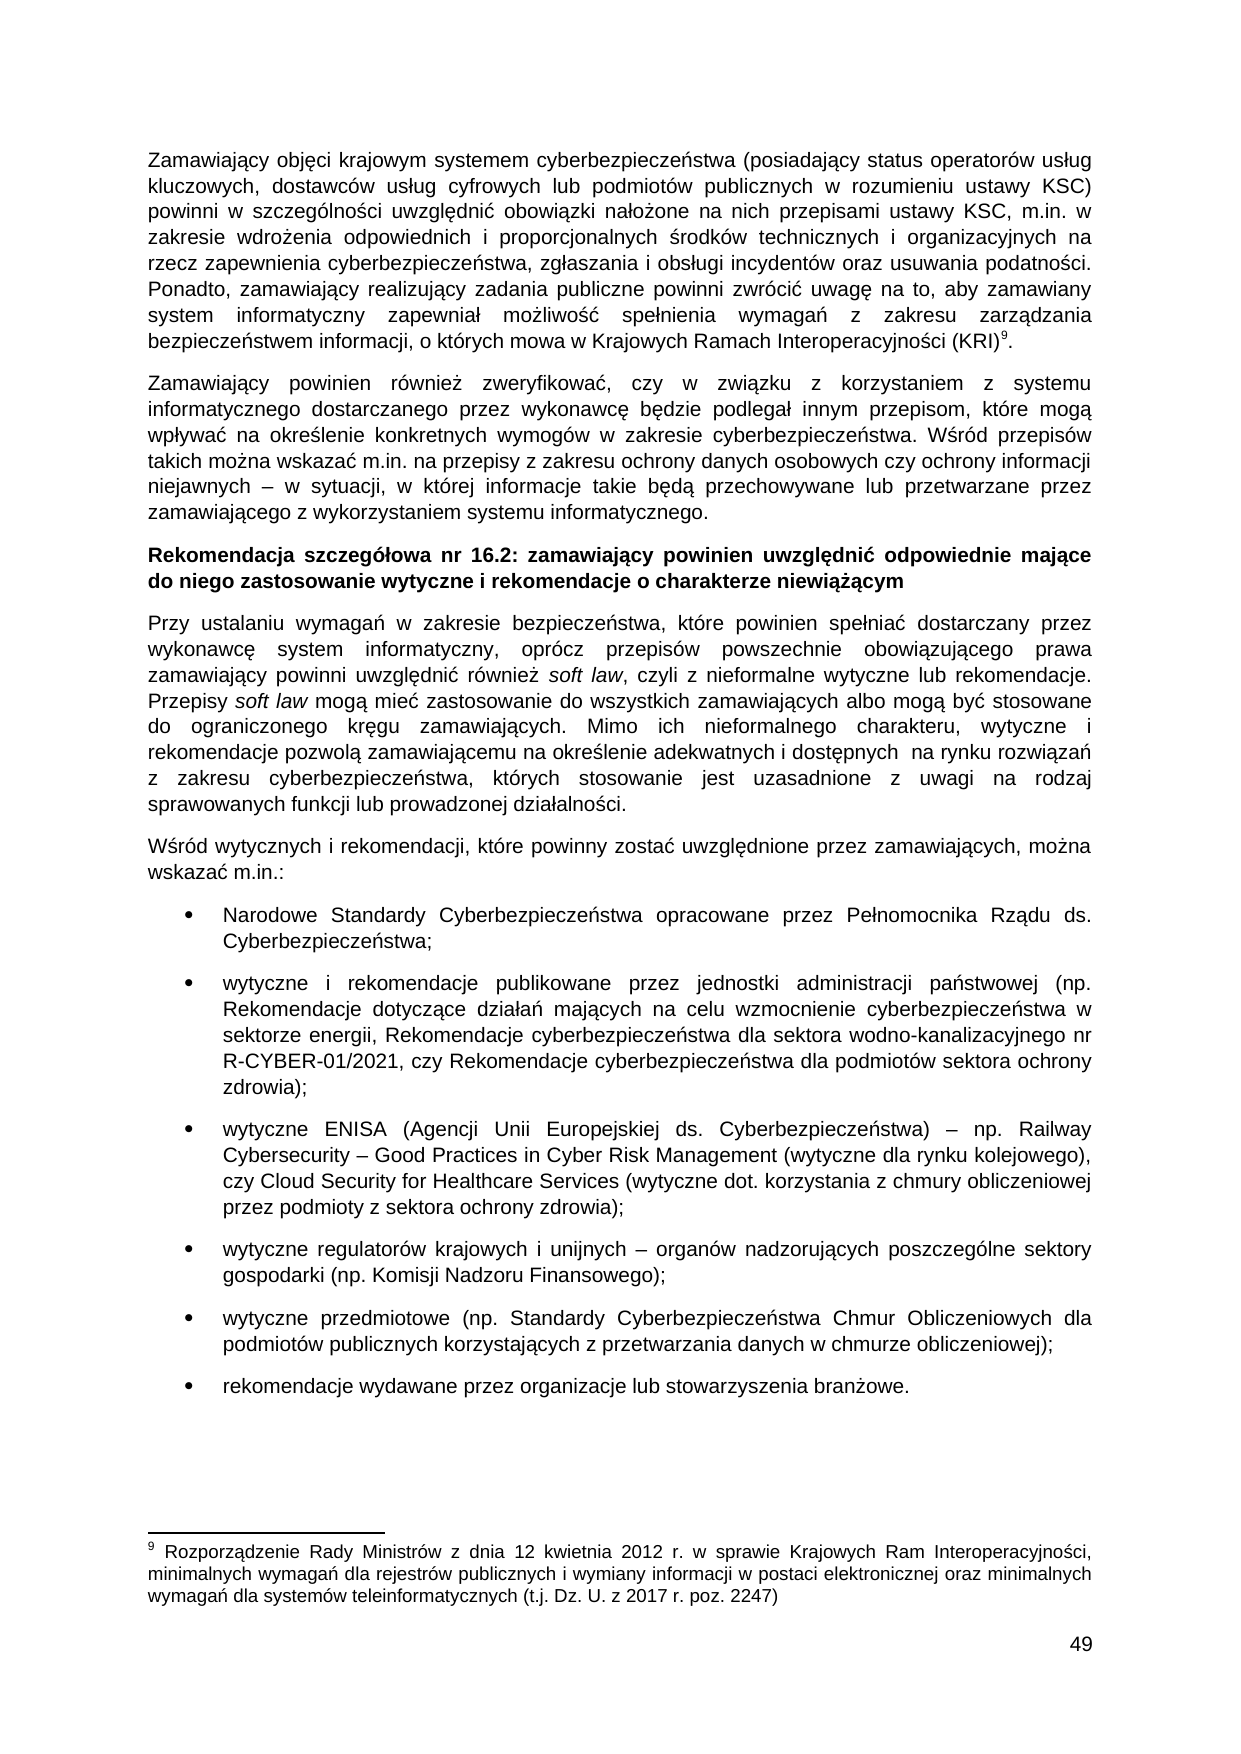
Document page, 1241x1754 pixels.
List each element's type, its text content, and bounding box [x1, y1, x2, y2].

text Zamawiający objęci krajowym systemem cyberbezpieczeństwa (posiadający status operatorów usług kluczowych, dostawców usług cyfrowych lub podmiotów publicznych w rozumieniu ustawy KSC) powinni w szczególności uwzględnić obowiązki nałożone na nich przepisami ustawy KSC, m.in. w zakresie wdrożenia odpowiednich i proporcjonalnych środków technicznych i organizacyjnych na rzecz zapewnienia cyberbezpieczeństwa, zgłaszania i obsługi incydentów oraz usuwania podatności. Ponadto, zamawiający realizujący zadania publiczne powinni zwrócić uwagę na to, aby zamawiany system informatyczny zapewniał możliwość spełnienia wymagań z zakresu zarządzania bezpieczeństwem informacji, o których mowa w Krajowych Ramach Interoperacyjności (KRI). [148, 148, 1093, 352]
text Przy ustalaniu wymagań w zakresie bezpieczeństwa, które powinien spełniać dostarczany przez wykonawcę system informatyczny, oprócz przepisów powszechnie obowiązującego prawa zamawiający powinni uwzględnić również soft law, czyli z nieformalne wytyczne lub rekomendacje. Przepisy soft law mogą mieć zastosowanie do wszystkich zamawiających albo mogą być stosowane do ograniczonego kręgu zamawiających. Mimo ich nieformalnego charakteru, wytyczne i rekomendacje pozwolą zamawiającemu na określenie adekwatnych i dostępnych na rynku rozwiązań z zakresu cyberbezpieczeństwa, których stosowanie jest uzasadnione z uwagi na rodzaj sprawowanych funkcji lub prowadzonej działalności. [148, 611, 1093, 816]
list Narodowe Standardy Cyberbezpieczeństwa opracowane przez Pełnomocnika Rządu ds. Cyberbezpieczeństwa; [185, 903, 1093, 952]
text Wśród wytycznych i rekomendacji, które powinny zostać uwzględnione przez zamawiających, można wskazać m.in.: [148, 834, 1093, 884]
list wytyczne i rekomendacje publikowane przez jednostki administracji państwowej (np. Rekomendacje dotyczące działań mających na celu wzmocnienie cyberbezpieczeństwa w sektorze energii, Rekomendacje cyberbezpieczeństwa dla sektora wodno-kanalizacyjnego nr R-CYBER-01/2021, czy Rekomendacje cyberbezpieczeństwa dla podmiotów sektora ochrony zdrowia); [185, 971, 1093, 1098]
list wytyczne regulatorów krajowych i unijnych – organów nadzorujących poszczególne sektory gospodarki (np. Komisji Nadzoru Finansowego); [185, 1237, 1093, 1287]
list wytyczne ENISA (Agencji Unii Europejskiej ds. Cyberbezpieczeństwa) – np. Railway Cybersecurity – Good Practices in Cyber Risk Management (wytyczne dla rynku kolejowego), czy Cloud Security for Healthcare Services (wytyczne dot. korzystania z chmury obliczeniowej przez podmioty z sektora ochrony zdrowia); [185, 1117, 1093, 1218]
list wytyczne przedmiotowe (np. Standardy Cyberbezpieczeństwa Chmur Obliczeniowych dla podmiotów publicznych korzystających z przetwarzania danych w chmurze obliczeniowej); [185, 1306, 1093, 1355]
text Zamawiający powinien również zweryfikować, czy w związku z korzystaniem z systemu informatycznego dostarczanego przez wykonawcę będzie podlegał innym przepisom, które mogą wpływać na określenie konkretnych wymogów w zakresie cyberbezpieczeństwa. Wśród przepisów takich można wskazać m.in. na przepisy z zakresu ochrony danych osobowych czy ochrony informacji niejawnych – w sytuacji, w której informacje takie będą przechowywane lub przetwarzane przez zamawiającego z wykorzystaniem systemu informatycznego. [148, 371, 1093, 524]
subtitle Rekomendacja szczegółowa nr 16.2: zamawiający powinien uwzględnić odpowiednie mające do niego zastosowanie wytyczne i rekomendacje o charakterze niewiążącym [148, 543, 1093, 592]
list rekomendacje wydawane przez organizacje lub stowarzyszenia branżowe. [185, 1374, 1093, 1398]
